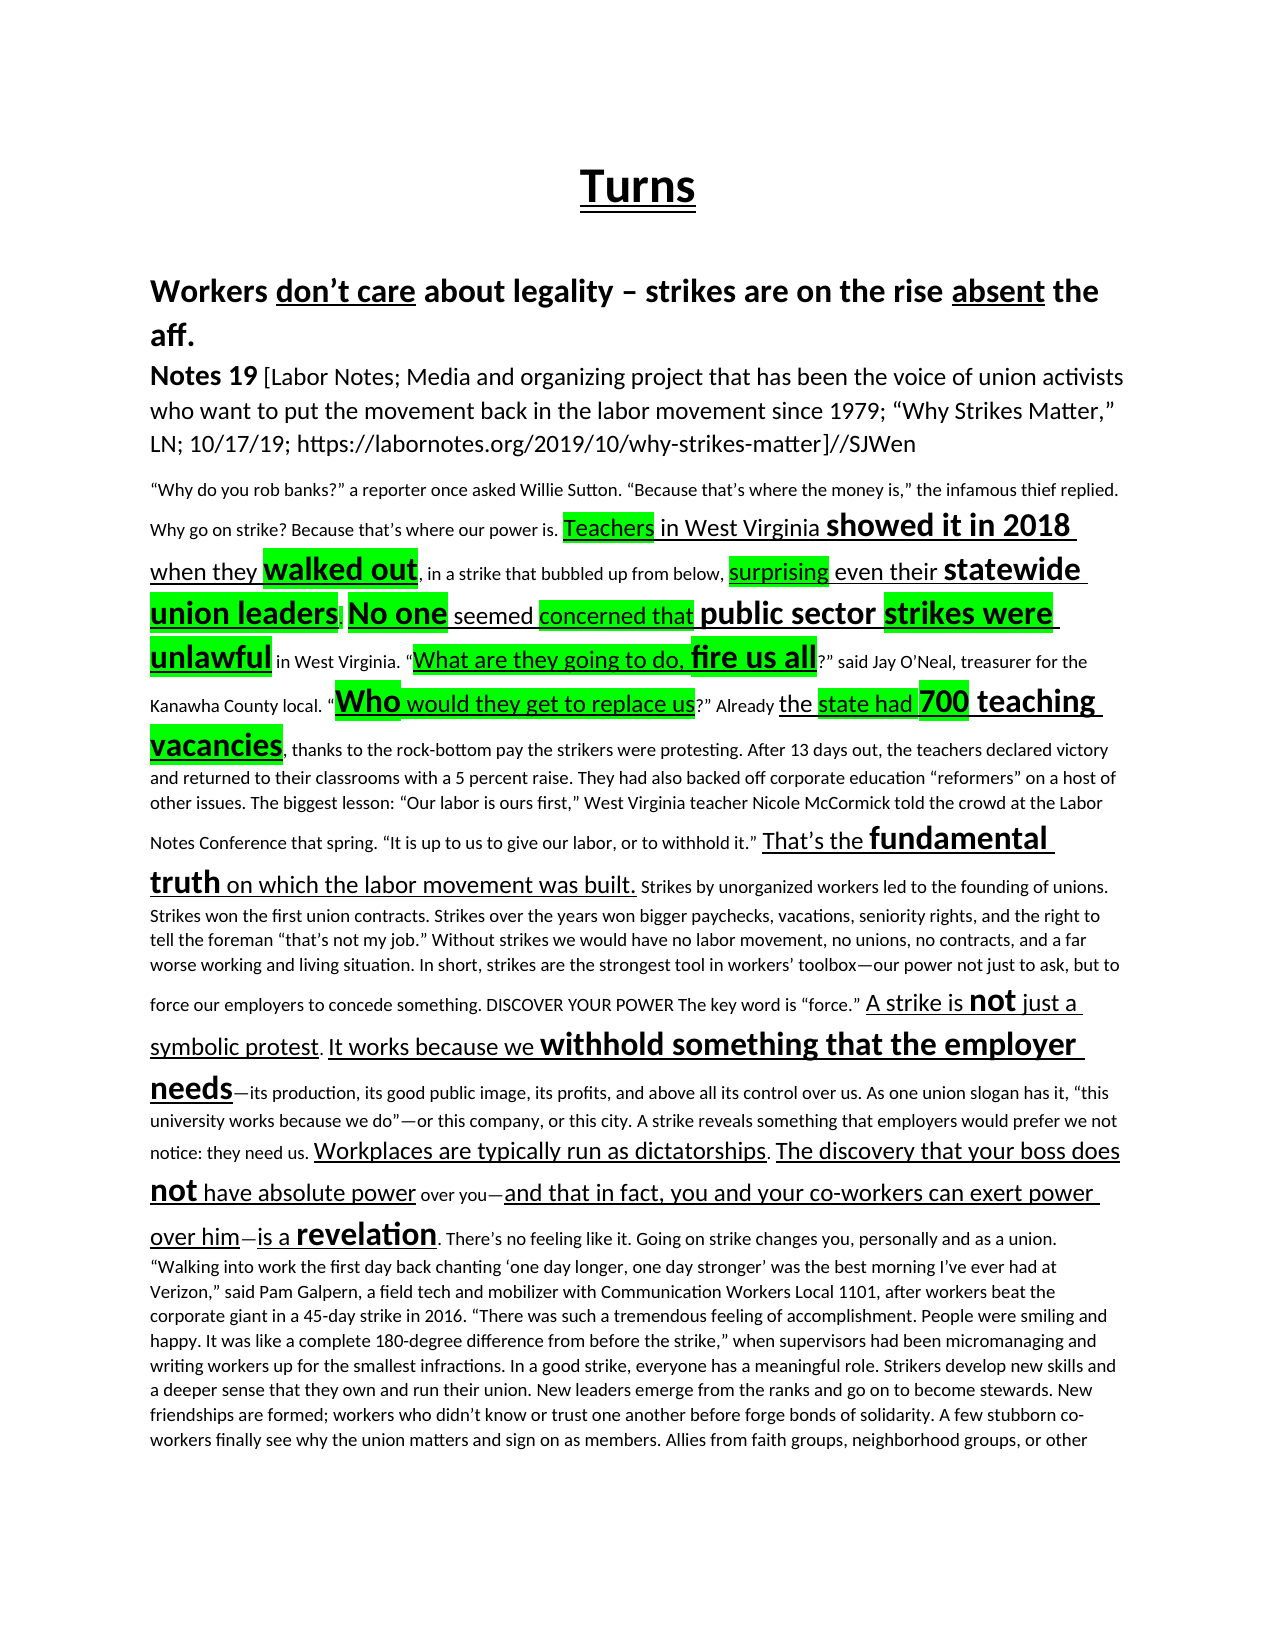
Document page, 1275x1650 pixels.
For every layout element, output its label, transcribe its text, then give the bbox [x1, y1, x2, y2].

subtitle Turns [150, 154, 1125, 215]
subtitle Workers don’t care about legality – strikes are on the rise absent the aff. [150, 269, 1125, 354]
text Notes 19 [Labor Notes; Media and organizing project that has been the voice of union activists who want to put the movement back in the labor movement since 1979; “Why Strikes Matter,” LN; 10/17/19; https://labornotes.org/2019/10/why-strikes-matter]//SJWen [150, 357, 1125, 459]
